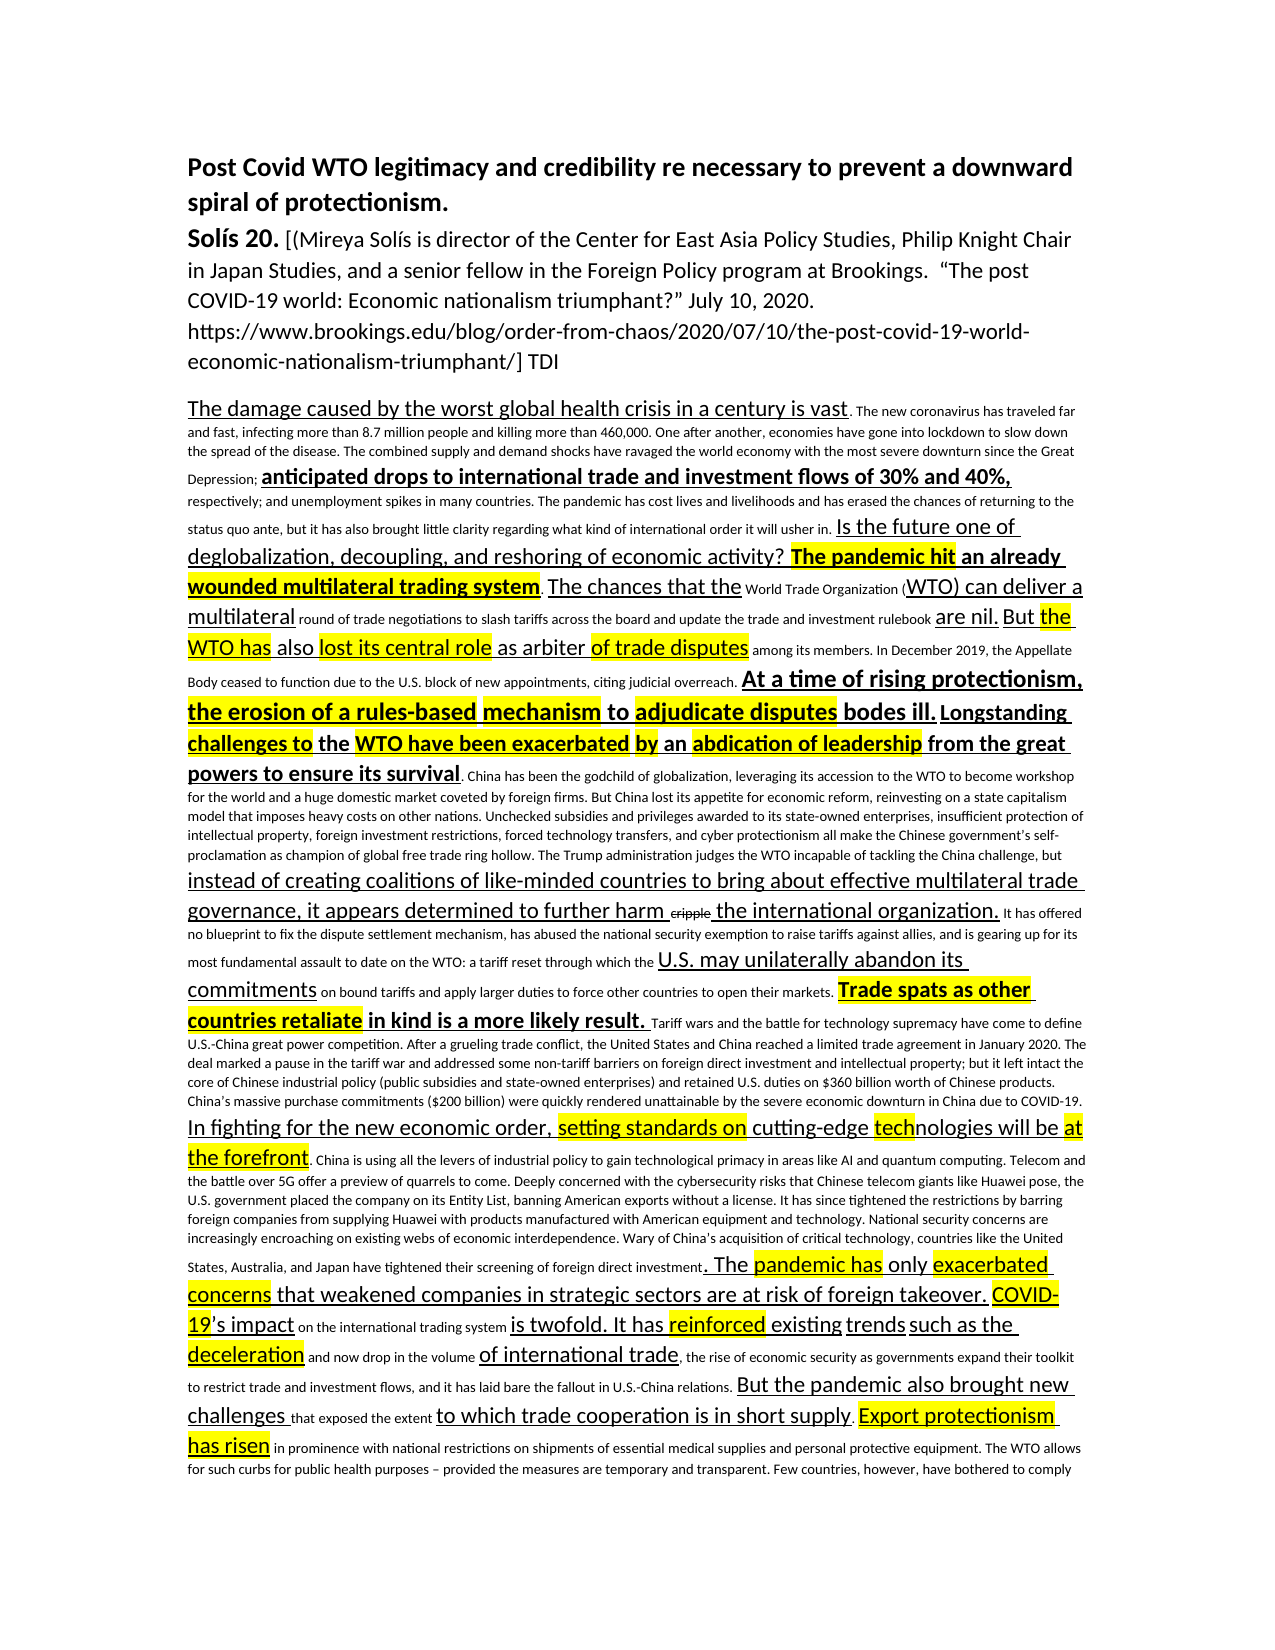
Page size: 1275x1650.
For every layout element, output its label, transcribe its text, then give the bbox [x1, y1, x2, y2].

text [187, 394, 1087, 1478]
subtitle Post Covid WTO legitimacy and credibility re necessary to prevent a downward spiral of protectionism. [187, 150, 1087, 219]
text Solís 20. [(Mireya Solís is director of the Center for East Asia Policy Studies, Philip Knight Chair in Japan Studies, and a senior fellow in the Foreign Policy program at Brookings. “The post COVID-19 world: Economic nationalism triumphant?” July 10, 2020. https://www.brookings.edu/blog/order-from-chaos/2020/07/10/the-post-covid-19-world-economic-nationalism-triumphant/] TDI [187, 221, 1087, 375]
